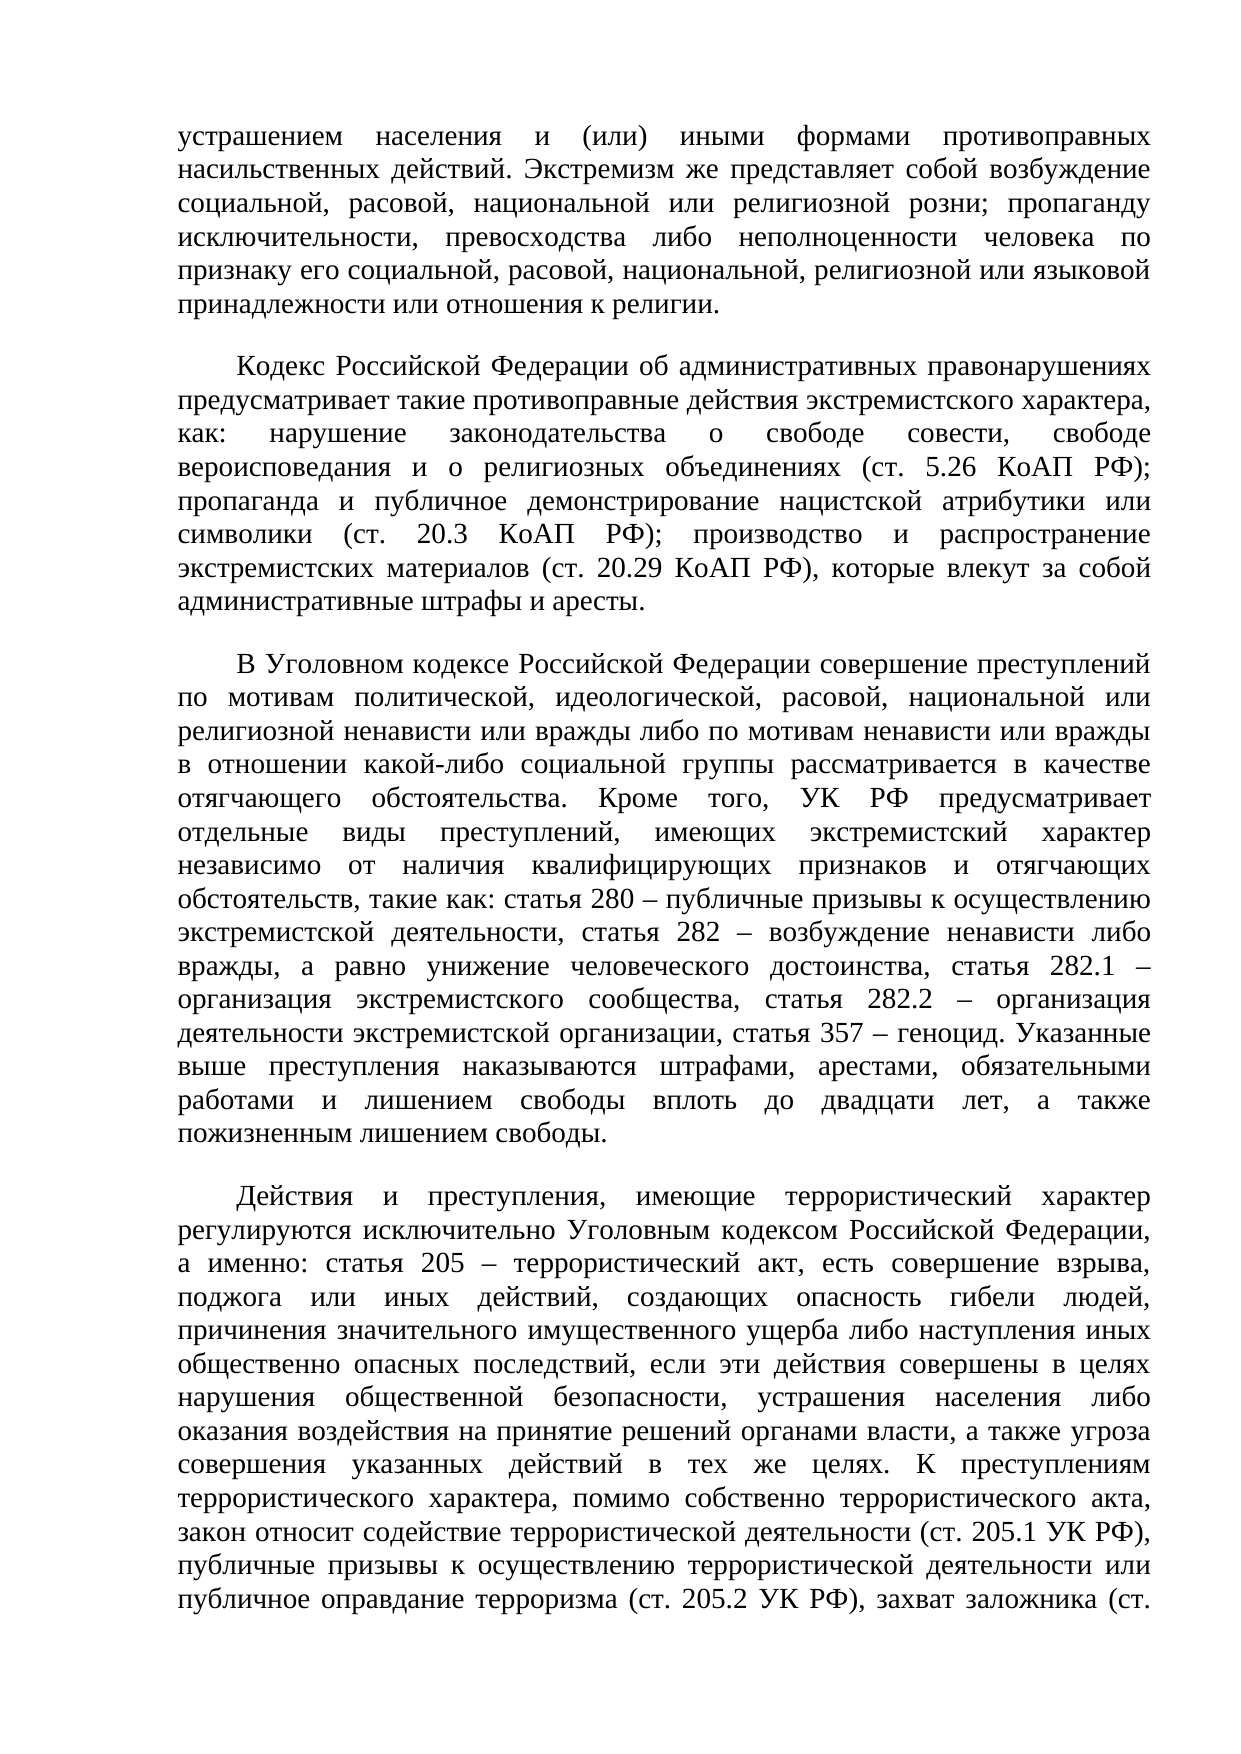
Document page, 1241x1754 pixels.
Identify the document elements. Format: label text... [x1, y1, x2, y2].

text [177, 118, 1152, 319]
text В Уголовном кодексе Российской Федерации совершение преступлений по мотивам политической, идеологической, расовой, национальной или религиозной ненависти или вражды либо по мотивам ненависти или вражды в отношении какой-либо социальной группы рассматривается в качестве отягчающего обстоятельства. Кроме того, УК РФ предусматривает отдельные виды преступлений, имеющих экстремистский характер независимо от наличия квалифицирующих признаков и отягчающих обстоятельств, такие как: статья 280 – публичные призывы к осуществлению экстремистской деятельности, статья 282 – возбуждение ненависти либо вражды, а равно унижение человеческого достоинства, статья 282.1 – организация экстремистского сообщества, статья 282.2 – организация деятельности экстремистской организации, статья 357 – геноцид. Указанные выше преступления наказываются штрафами, арестами, обязательными работами и лишением свободы вплоть до двадцати лет, а также пожизненным лишением свободы. [177, 646, 1152, 1149]
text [177, 1178, 1152, 1614]
text Кодекс Российской Федерации об административных правонарушениях предусматривает такие противоправные действия экстремистского характера, как: нарушение законодательства о свободе совести, свободе вероисповедания и о религиозных объединениях (ст. 5.26 КоАП РФ); пропаганда и публичное демонстрирование нацистской атрибутики или символики (ст. 20.3 КоАП РФ); производство и распространение экстремистских материалов (ст. 20.29 КоАП РФ), которые влекут за собой административные штрафы и аресты. [177, 348, 1152, 617]
